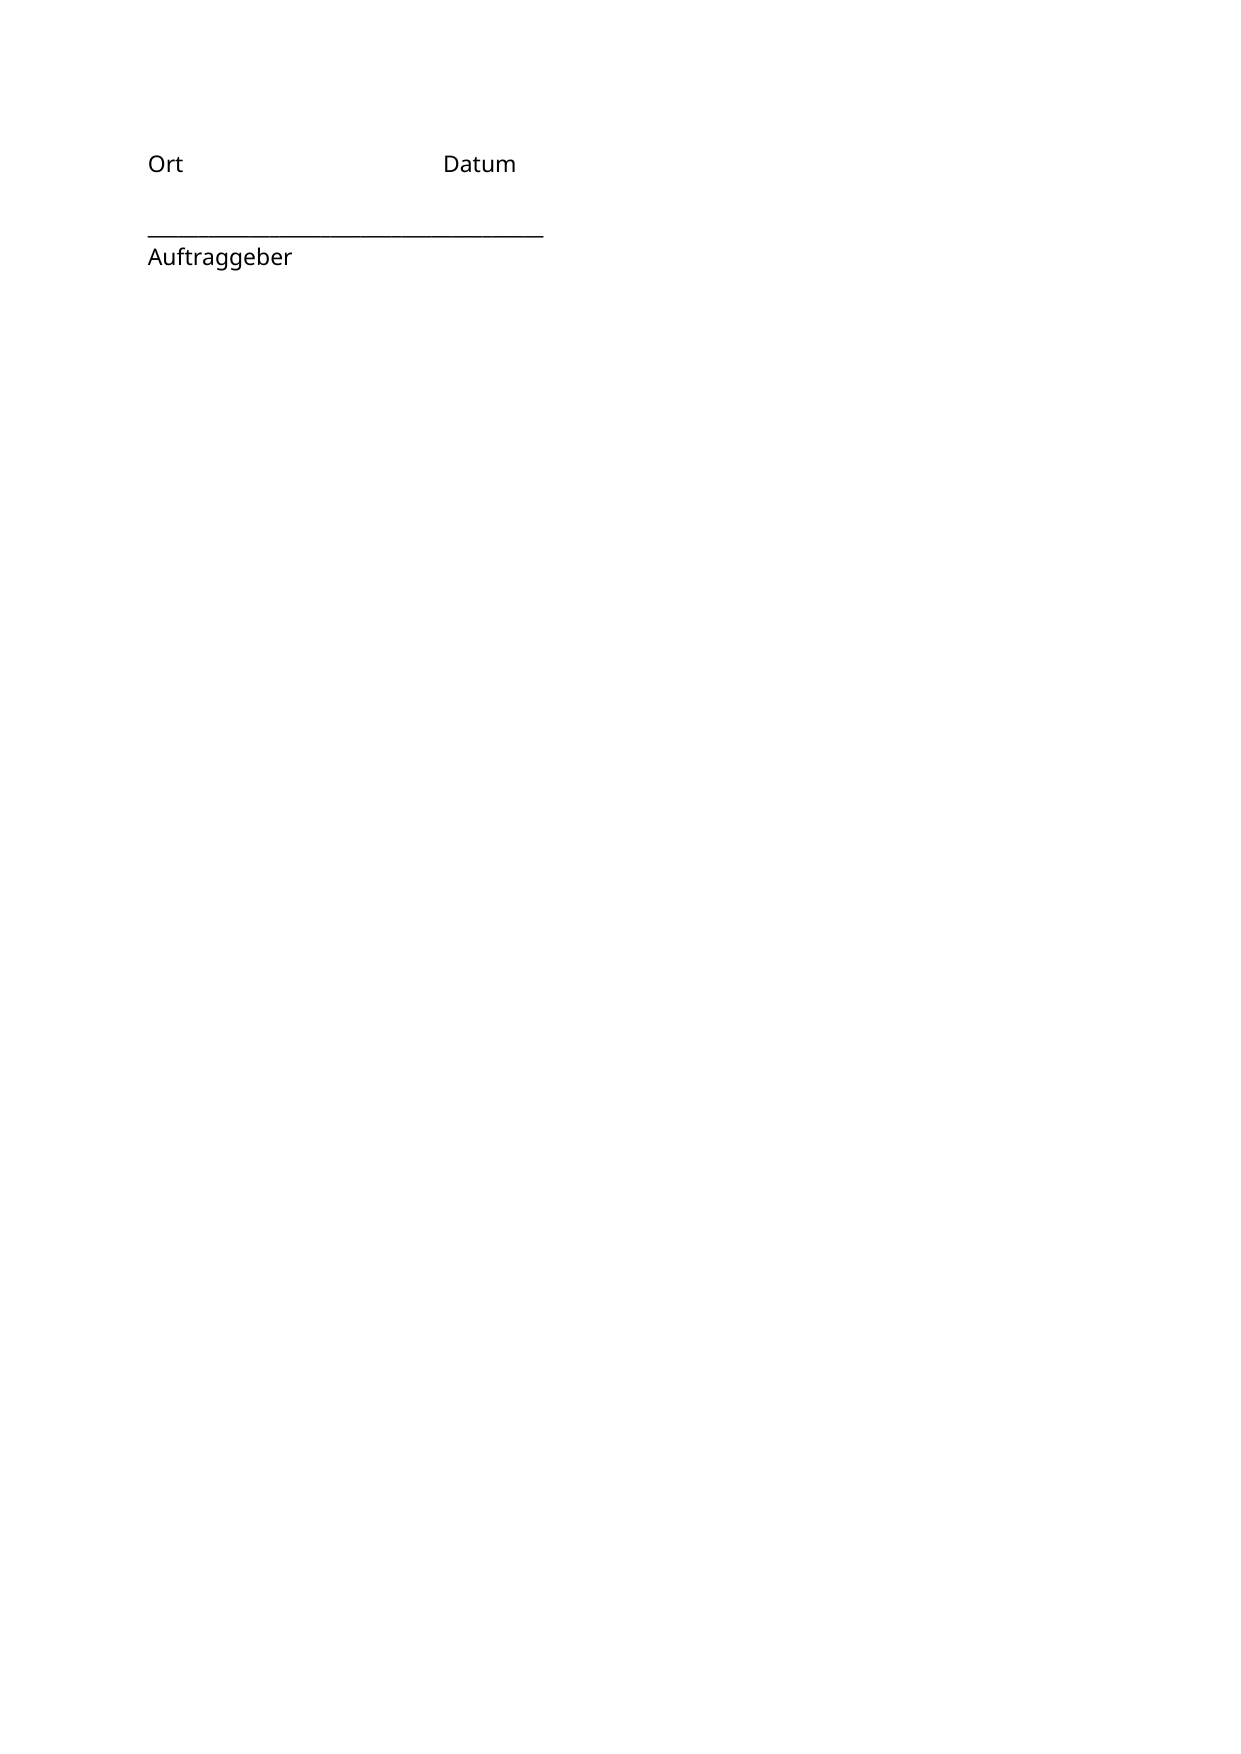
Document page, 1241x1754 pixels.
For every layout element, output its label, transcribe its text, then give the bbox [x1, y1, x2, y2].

text _______________________________________ [148, 210, 1093, 241]
text Auftraggeber [148, 241, 1093, 273]
text Ort Datum [148, 148, 1093, 179]
